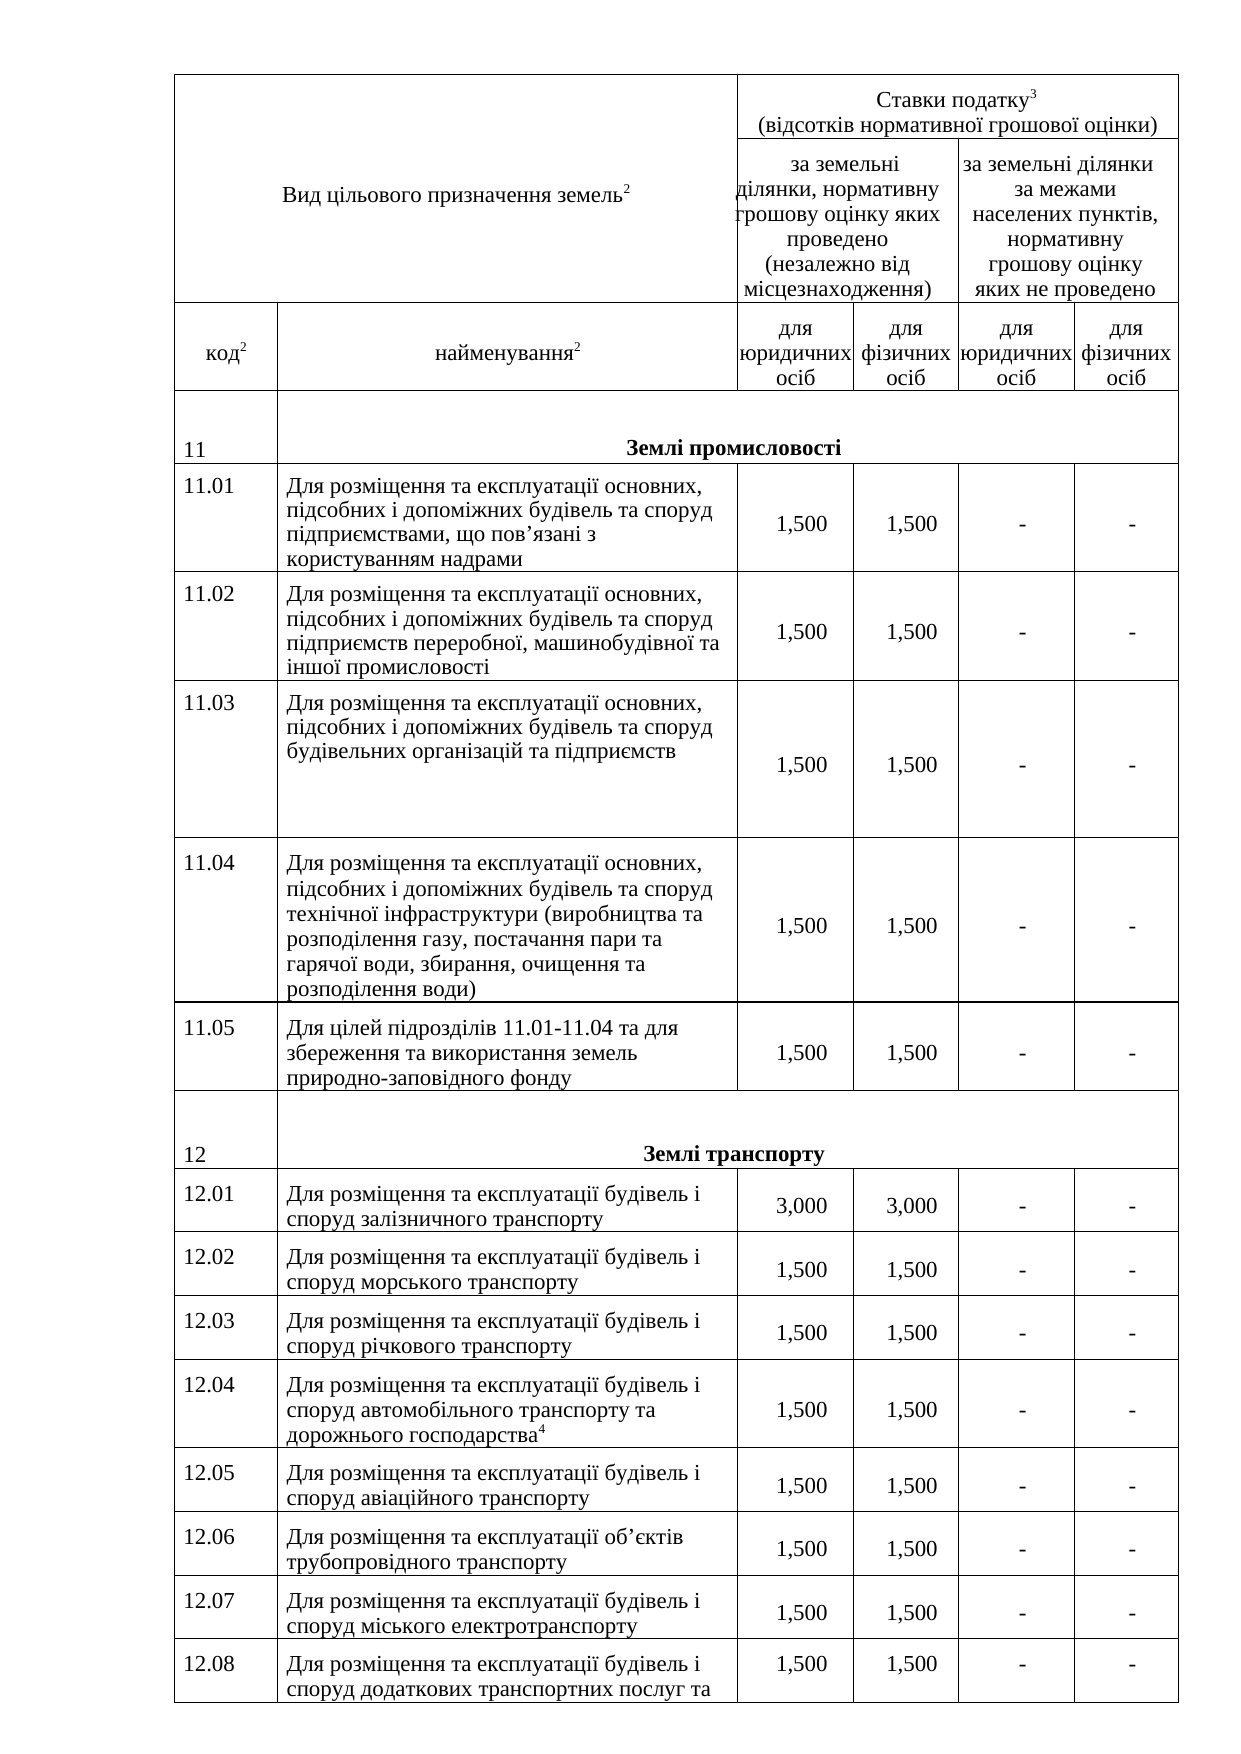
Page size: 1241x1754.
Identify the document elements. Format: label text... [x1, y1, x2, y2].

table_cell для юридичних осіб [959, 303, 1074, 390]
table_cell 12 [175, 1091, 277, 1167]
table_cell 1,500 [854, 1003, 958, 1090]
table_cell Для розміщення та експлуатації основних, підсобних і допоміжних будівель та споруд будівельних організацій та підприємств [278, 681, 737, 837]
table_cell 12.03 [175, 1296, 277, 1358]
table_cell 1,500 [738, 464, 853, 571]
table_cell 1,500 [738, 572, 853, 679]
table_cell 12.04 [175, 1360, 277, 1447]
table_cell Для розміщення та експлуатації будівель і споруд міського електротранспорту [278, 1576, 737, 1638]
table_cell - [959, 1576, 1074, 1638]
table_cell Для цілей підрозділів 11.01-11.04 та для збереження та використання земель природно-заповідного фонду [278, 1003, 737, 1090]
table_cell - [959, 572, 1074, 679]
table_cell 1,500 [738, 681, 853, 837]
table_cell Землі транспорту [278, 1091, 1178, 1167]
table_cell Для розміщення та експлуатації будівель і споруд автомобільного транспорту та дорожнього господарства4 [278, 1360, 737, 1447]
table_cell - [1075, 681, 1178, 837]
table_cell - [959, 1448, 1074, 1511]
table_cell 12.01 [175, 1169, 277, 1231]
table_cell - [1075, 464, 1178, 571]
table_cell Для розміщення та експлуатації будівель і споруд залізничного транспорту [278, 1169, 737, 1231]
table_cell - [959, 1003, 1074, 1090]
table_cell - [1075, 1296, 1178, 1358]
table_cell - [1075, 1003, 1178, 1090]
table_cell 12.07 [175, 1576, 277, 1638]
table_cell 11 [175, 391, 277, 463]
table_cell 12.08 [175, 1639, 277, 1702]
table_cell 12.06 [175, 1512, 277, 1574]
table_cell Для розміщення та експлуатації будівель і споруд річкового транспорту [278, 1296, 737, 1358]
table_header Ставки податку3 (відсотків нормативної грошової оцінки) [738, 75, 1178, 137]
table_cell 3,000 [738, 1169, 853, 1231]
table_cell 1,500 [854, 1360, 958, 1447]
table_cell - [959, 1232, 1074, 1295]
table_cell 1,500 [738, 1448, 853, 1511]
table_cell код2 [175, 303, 277, 390]
table_cell - [959, 1512, 1074, 1574]
table_header Вид цільового призначення земель2 [175, 75, 737, 302]
table_cell - [1075, 572, 1178, 679]
table_cell 3,000 [854, 1169, 958, 1231]
table_cell Для розміщення та експлуатації будівель і споруд додаткових транспортних послуг та допоміжних операцій [278, 1639, 737, 1702]
table_cell для фізичних осіб [1075, 303, 1178, 390]
table_cell 1,500 [854, 1639, 958, 1702]
table_cell за земельні ділянки, нормативну грошову оцінку яких проведено (незалежно від місцезнаходження) [738, 139, 958, 302]
table_cell 1,500 [854, 838, 958, 1001]
table_cell 1,500 [738, 1576, 853, 1638]
table_cell 1,500 [738, 1360, 853, 1447]
table_cell 12.05 [175, 1448, 277, 1511]
table_cell 1,500 [738, 1296, 853, 1358]
table_cell 11.02 [175, 572, 277, 679]
table_cell Для розміщення та експлуатації будівель і споруд морського транспорту [278, 1232, 737, 1295]
table_cell 1,500 [738, 1512, 853, 1574]
table_cell - [959, 464, 1074, 571]
table_cell 1,500 [854, 464, 958, 571]
table_cell 1,500 [738, 1003, 853, 1090]
table_cell - [959, 1169, 1074, 1231]
table_cell 1,500 [854, 1232, 958, 1295]
table_cell - [1075, 1360, 1178, 1447]
table_cell за земельні ділянки за межами населених пунктів, нормативну грошову оцінку яких не проведено [959, 139, 1178, 302]
table_cell Землі промисловості [278, 391, 1178, 463]
table_cell - [1075, 1448, 1178, 1511]
table_cell Для розміщення та експлуатації будівель і споруд авіаційного транспорту [278, 1448, 737, 1511]
table_cell Для розміщення та експлуатації основних, підсобних і допоміжних будівель та споруд підприємствами, що пов’язані з користуванням надрами [278, 464, 737, 571]
table_cell - [959, 1639, 1074, 1702]
table_cell - [1075, 1639, 1178, 1702]
table_cell - [959, 681, 1074, 837]
table_cell Для розміщення та експлуатації основних, підсобних і допоміжних будівель та споруд технічної інфраструктури (виробництва та розподілення газу, постачання пари та гарячої води, збирання, очищення та розподілення води) [278, 838, 737, 1001]
table_cell найменування2 [278, 303, 737, 390]
table_cell для юридичних осіб [738, 303, 853, 390]
table_cell 1,500 [854, 1576, 958, 1638]
table_cell - [959, 1296, 1074, 1358]
table_cell - [1075, 1232, 1178, 1295]
table_cell 11.04 [175, 838, 277, 1001]
table_cell 1,500 [854, 1512, 958, 1574]
table_cell Для розміщення та експлуатації об’єктів трубопровідного транспорту [278, 1512, 737, 1574]
table_cell 1,500 [738, 1639, 853, 1702]
table_cell для фізичних осіб [854, 303, 958, 390]
table_cell - [959, 1360, 1074, 1447]
table_cell 1,500 [738, 838, 853, 1001]
table_cell 12.02 [175, 1232, 277, 1295]
table_cell 1,500 [854, 1448, 958, 1511]
table_cell - [1075, 1512, 1178, 1574]
table_cell 11.03 [175, 681, 277, 837]
table_cell - [1075, 1576, 1178, 1638]
table_cell Для розміщення та експлуатації основних, підсобних і допоміжних будівель та споруд підприємств переробної, машинобудівної та іншої промисловості [278, 572, 737, 679]
table_cell - [959, 838, 1074, 1001]
table_cell 1,500 [854, 1296, 958, 1358]
table_cell 11.01 [175, 464, 277, 571]
table_cell - [1075, 1169, 1178, 1231]
table_cell 11.05 [175, 1003, 277, 1090]
table_cell 1,500 [854, 681, 958, 837]
table_cell 1,500 [738, 1232, 853, 1295]
table_cell 1,500 [854, 572, 958, 679]
table_cell - [1075, 838, 1178, 1001]
